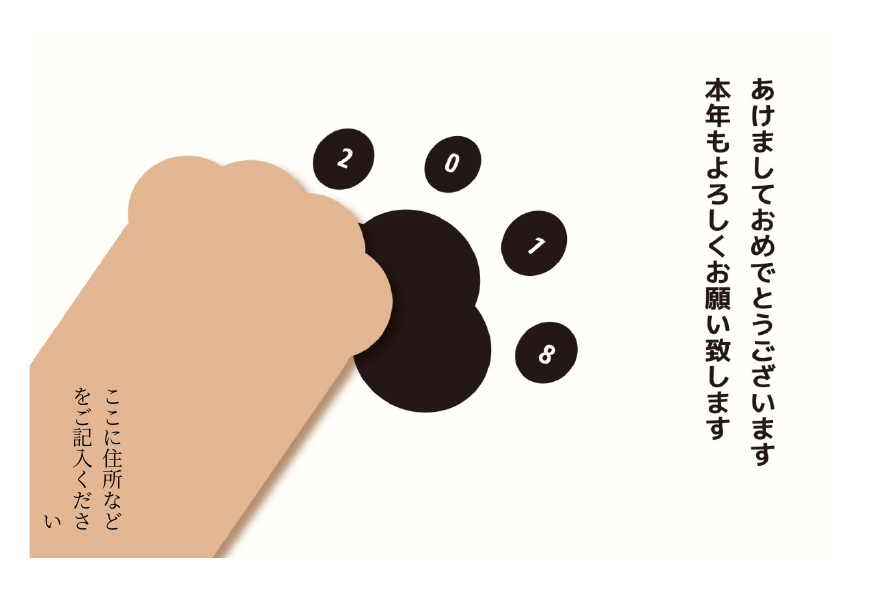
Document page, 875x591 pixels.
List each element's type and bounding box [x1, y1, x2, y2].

picture [29, 32, 837, 558]
